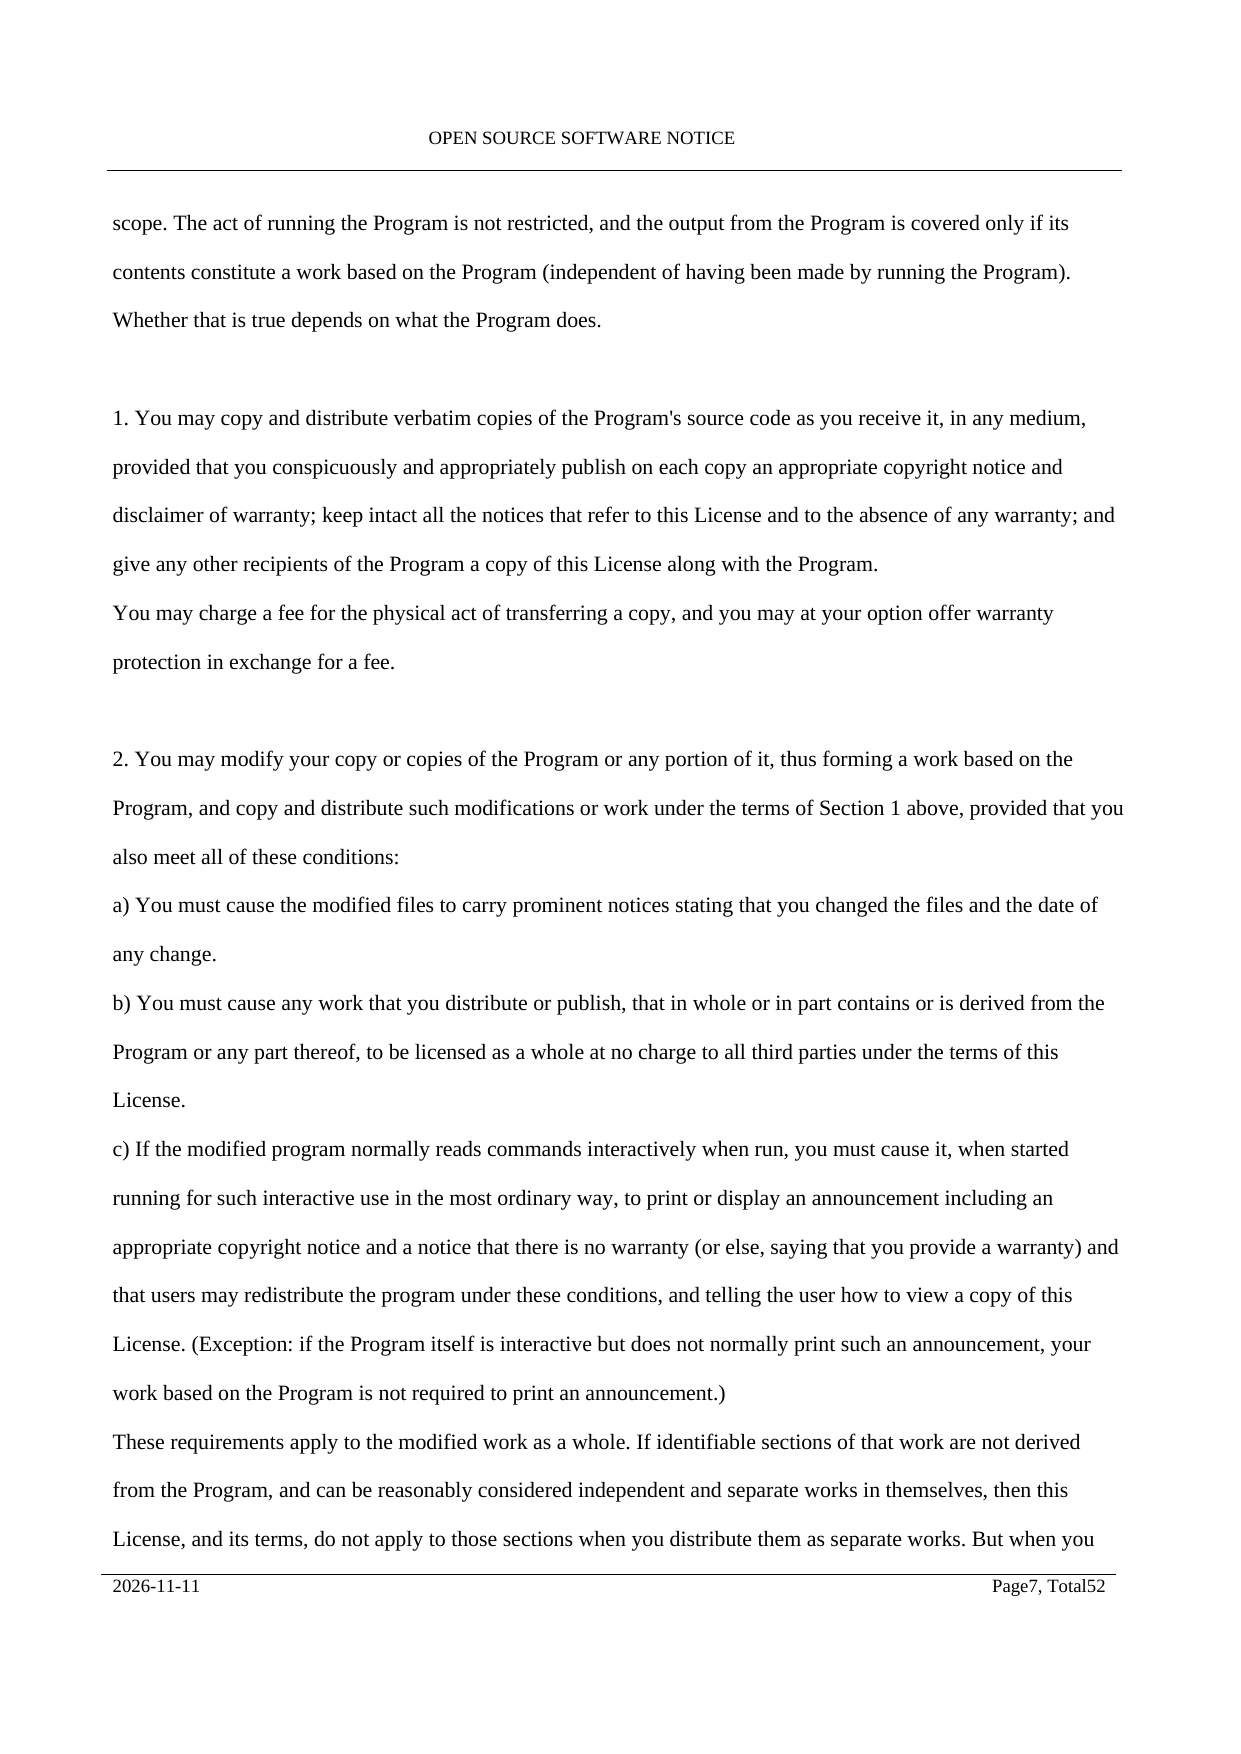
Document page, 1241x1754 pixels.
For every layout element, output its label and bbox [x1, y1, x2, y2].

text [112, 206, 1128, 1555]
